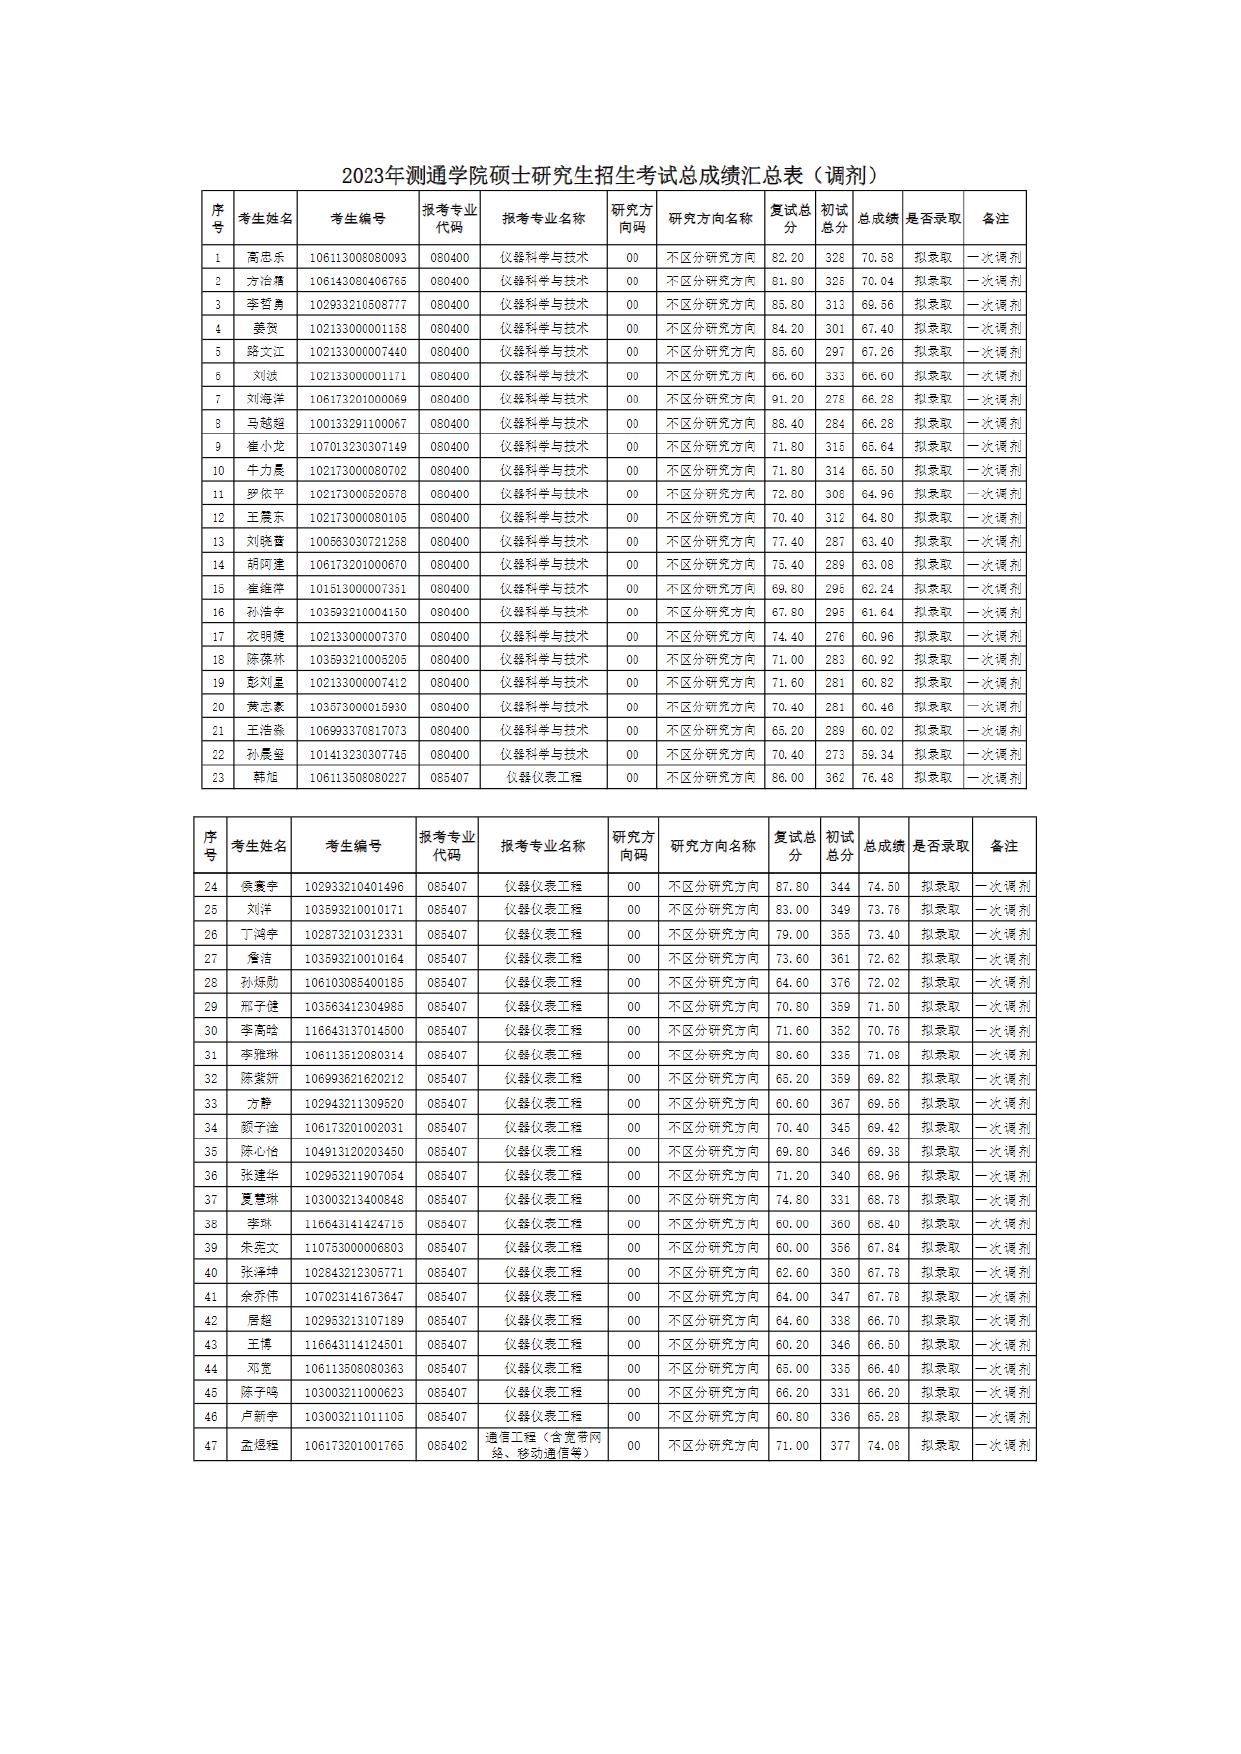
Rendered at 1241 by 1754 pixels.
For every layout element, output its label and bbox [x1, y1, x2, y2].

picture [187, 812, 1053, 1466]
picture [187, 162, 1053, 796]
